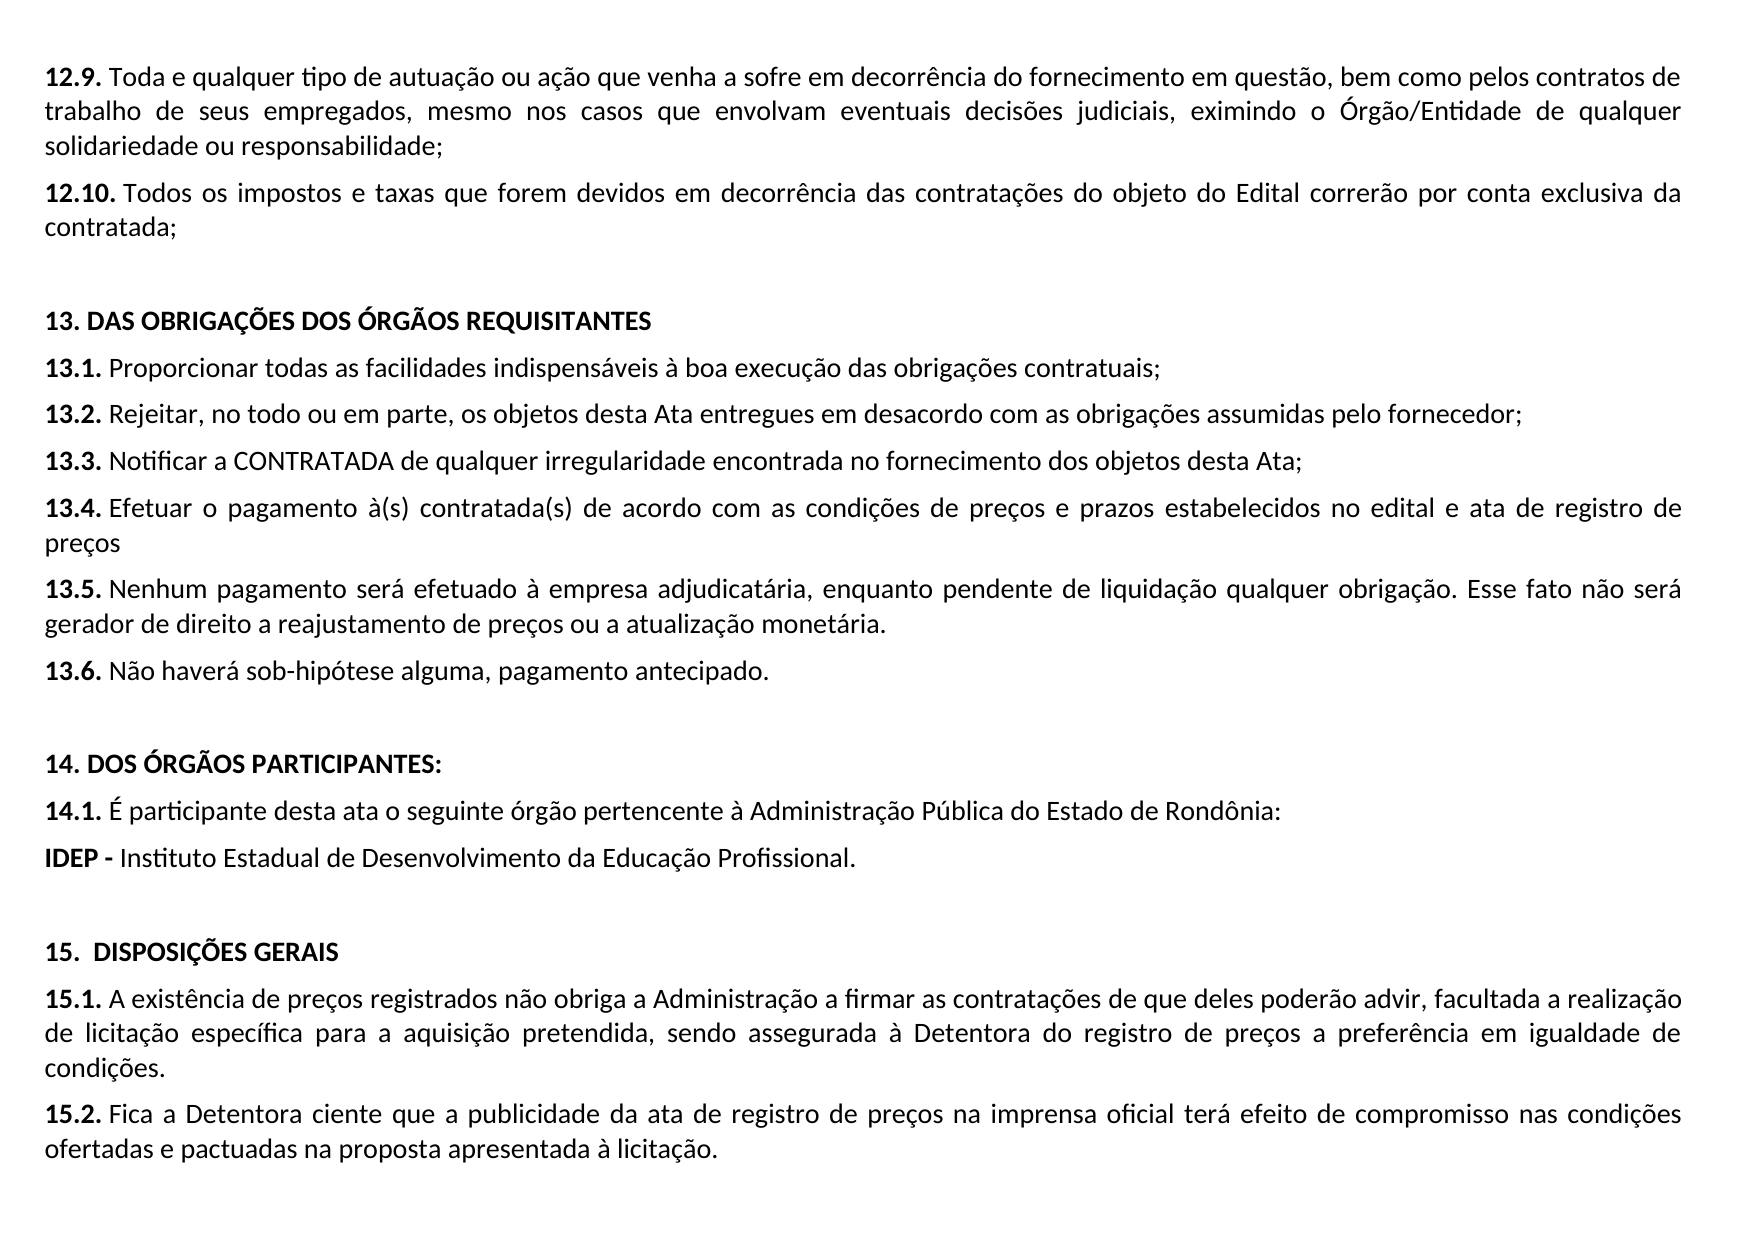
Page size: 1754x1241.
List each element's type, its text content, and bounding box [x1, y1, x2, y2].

text 12.10. Todos os impostos e taxas que forem devidos em decorrência das contratações do objeto do Edital correrão por conta exclusiva da contratada; [44, 175, 1682, 243]
text IDEP - Instituto Estadual de Desenvolvimento da Educação Profissional. [44, 840, 1682, 875]
text 13.1. Proporcionar todas as facilidades indispensáveis à boa execução das obrigações contratuais; [44, 350, 1682, 384]
text 14.1. É participante desta ata o seguinte órgão pertencente à Administração Pública do Estado de Rondônia: [44, 793, 1682, 828]
text 14. DOS ÓRGÃOS PARTICIPANTES: [44, 747, 1682, 781]
text 13.2. Rejeitar, no todo ou em parte, os objetos desta Ata entregues em desacordo com as obrigações assumidas pelo fornecedor; [44, 397, 1682, 431]
text 13.6. Não haverá sob-hipótese alguma, pagamento antecipado. [44, 653, 1682, 687]
text 15.2. Fica a Detentora ciente que a publicidade da ata de registro de preços na imprensa oficial terá efeito de compromisso nas condições ofertadas e pactuadas na proposta apresentada à licitação. [44, 1097, 1682, 1165]
text 12.9. Toda e qualquer tipo de autuação ou ação que venha a sofre em decorrência do fornecimento em questão, bem como pelos contratos de trabalho de seus empregados, mesmo nos casos que envolvam eventuais decisões judiciais, eximindo o Órgão/Entidade de qualquer solidariedade ou responsabilidade; [44, 59, 1682, 162]
text 13.4. Efetuar o pagamento à(s) contratada(s) de acordo com as condições de preços e prazos estabelecidos no edital e ata de registro de preços [44, 490, 1682, 559]
text 13.5. Nenhum pagamento será efetuado à empresa adjudicatária, enquanto pendente de liquidação qualquer obrigação. Esse fato não será gerador de direito a reajustamento de preços ou a atualização monetária. [44, 572, 1682, 640]
text 13. DAS OBRIGAÇÕES DOS ÓRGÃOS REQUISITANTES [44, 303, 1682, 337]
text 15. DISPOSIÇÕES GERAIS [44, 934, 1682, 968]
text 13.3. Notificar a CONTRATADA de qualquer irregularidade encontrada no fornecimento dos objetos desta Ata; [44, 443, 1682, 478]
text 15.1. A existência de preços registrados não obriga a Administração a firmar as contratações de que deles poderão advir, facultada a realização de licitação específica para a aquisição pretendida, sendo assegurada à Detentora do registro de preços a preferência em igualdade de condições. [44, 981, 1682, 1084]
